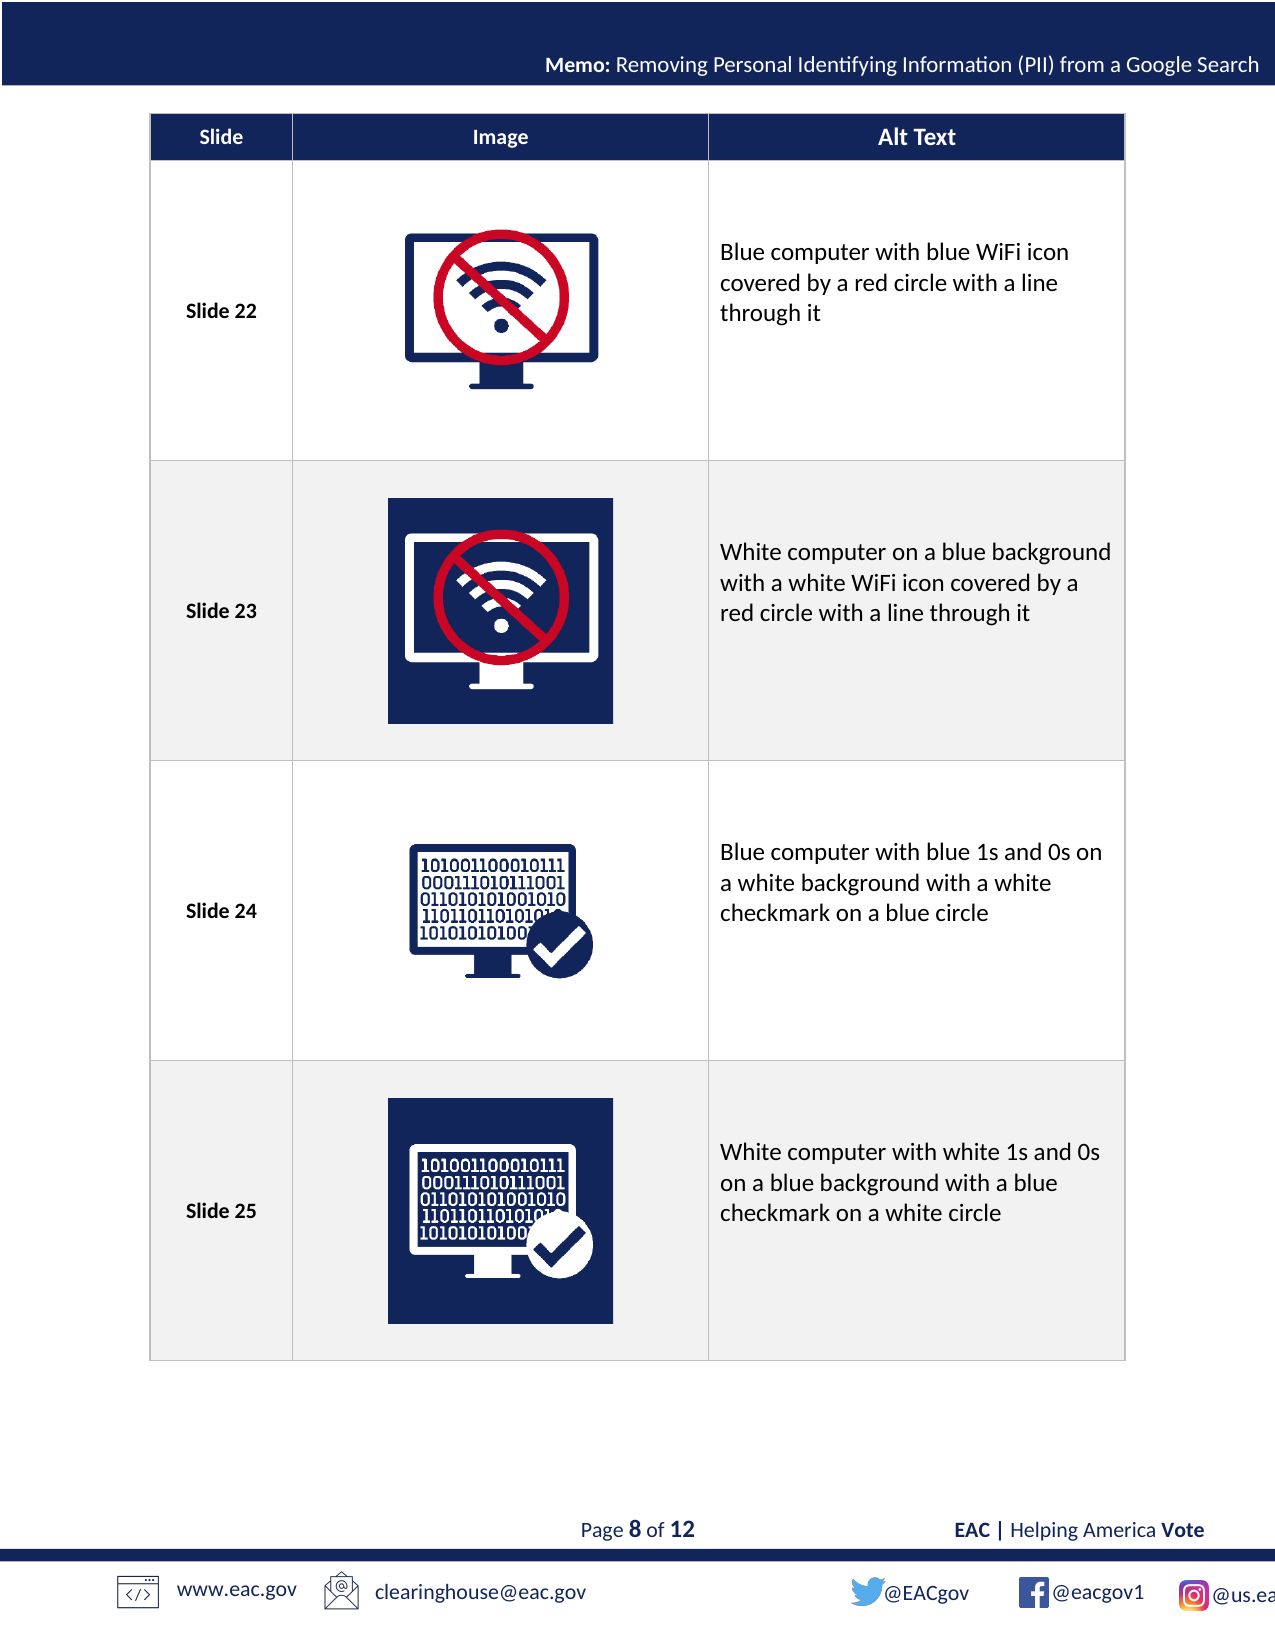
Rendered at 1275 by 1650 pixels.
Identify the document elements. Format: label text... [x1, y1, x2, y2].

table_cell Slide 24 [151, 761, 292, 1060]
picture [113, 1567, 163, 1617]
table_cell [293, 1061, 708, 1360]
picture [388, 498, 614, 724]
picture [388, 798, 614, 1024]
table_header Alt Text [709, 114, 1124, 160]
picture [320, 1569, 363, 1612]
table_cell [293, 761, 708, 1060]
table_cell White computer with white 1s and 0s on a blue background with a blue checkmark on a white circle [709, 1061, 1124, 1360]
table_cell Blue computer with blue 1s and 0s on a white background with a white checkmark on a blue circle [709, 761, 1124, 1060]
table_cell [293, 161, 708, 460]
table_cell White computer on a blue background with a white WiFi icon covered by a red circle with a line through it [709, 461, 1124, 760]
picture [388, 1098, 614, 1324]
picture [842, 1566, 894, 1618]
table_cell Slide 25 [151, 1061, 292, 1360]
picture [388, 198, 614, 424]
table_header Slide [151, 114, 292, 160]
picture [1179, 1580, 1209, 1611]
table_cell Slide 22 [151, 161, 292, 460]
table_cell Slide 23 [151, 461, 292, 760]
picture [1019, 1577, 1049, 1608]
table_cell [293, 461, 708, 760]
table_header Image [293, 114, 708, 160]
table_cell Blue computer with blue WiFi icon covered by a red circle with a line through it [709, 161, 1124, 460]
